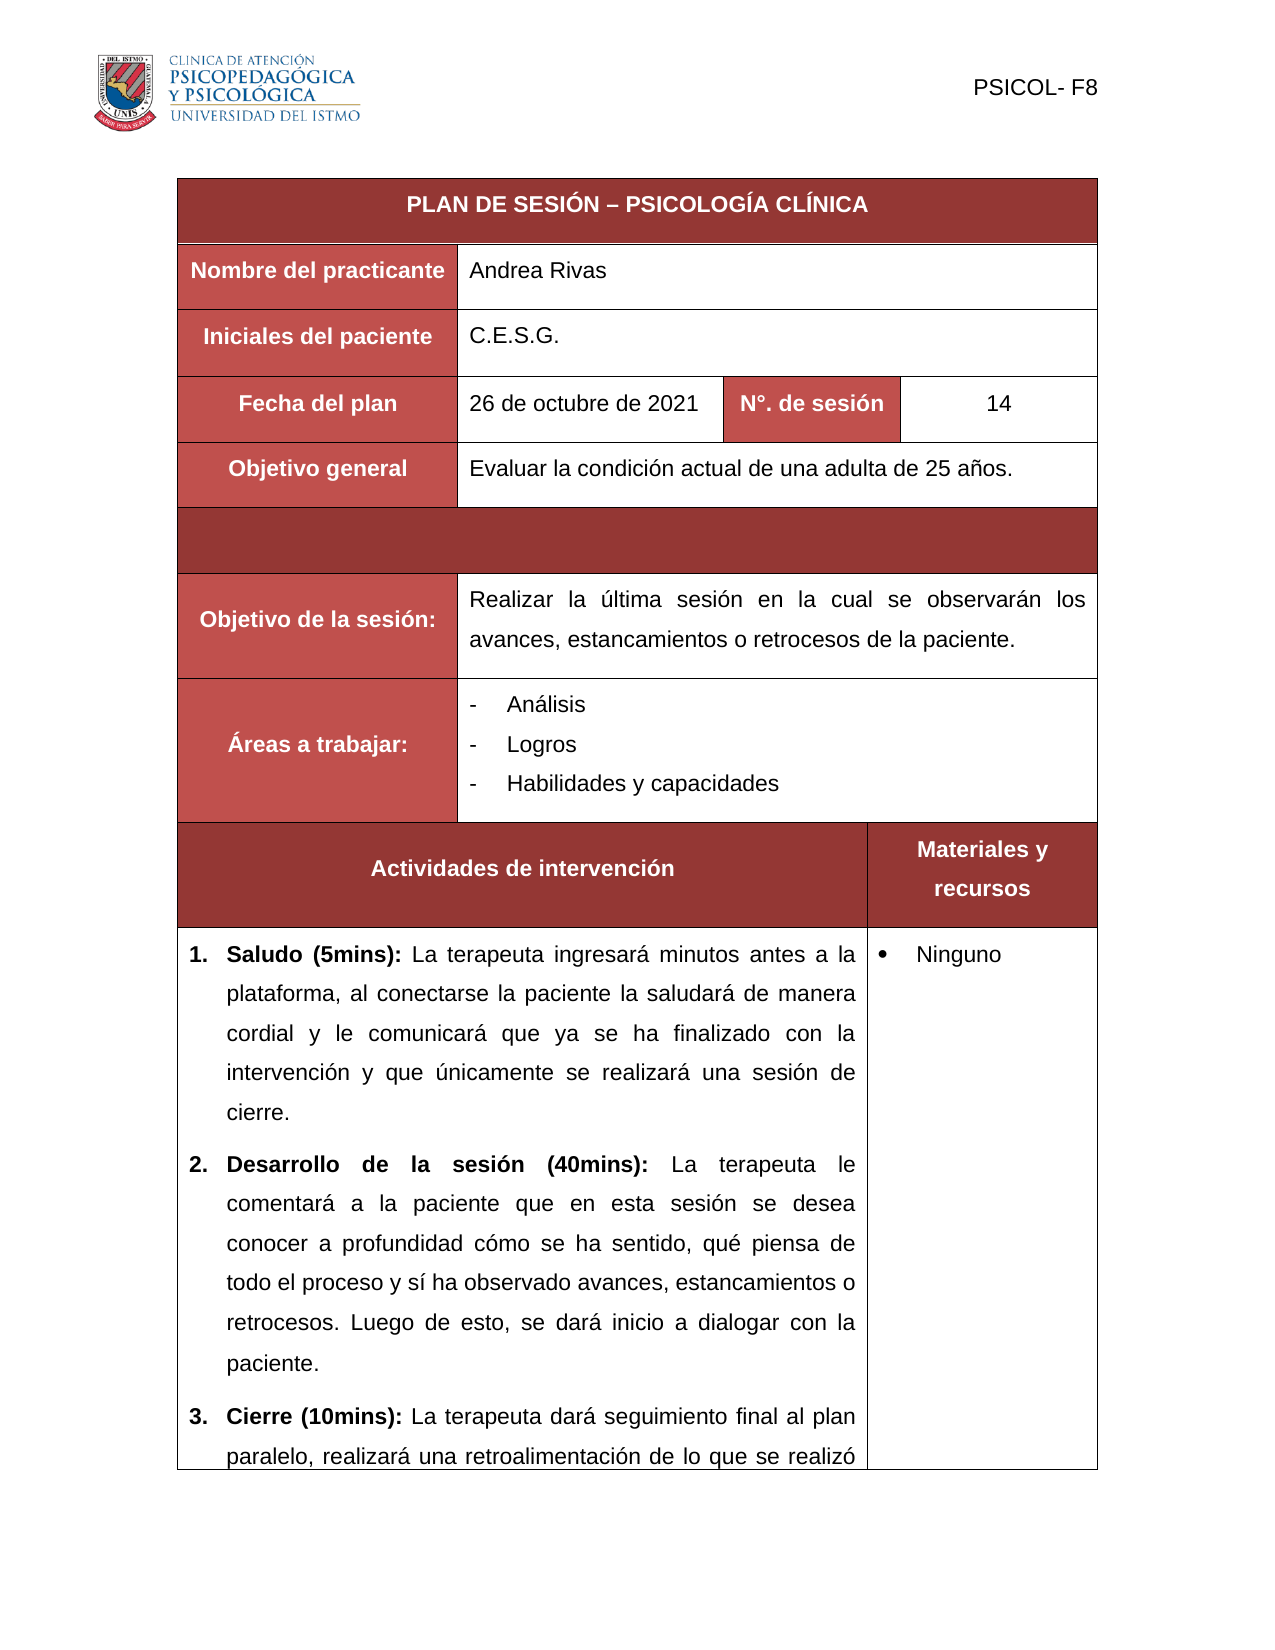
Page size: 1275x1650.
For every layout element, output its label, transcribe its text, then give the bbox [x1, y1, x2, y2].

table_cell Materiales y recursos [868, 823, 1097, 927]
table_cell Ninguno [868, 928, 1097, 1469]
table_cell Áreas a trabajar: [178, 679, 457, 822]
table_cell C.E.S.G. [458, 310, 1097, 376]
table_cell [178, 508, 1097, 573]
table_cell 26 de octubre de 2021 [458, 377, 723, 442]
table_cell Fecha del plan [178, 377, 457, 442]
table_cell 14 [901, 377, 1097, 442]
table_cell Andrea Rivas [458, 245, 1097, 309]
table_cell Análisis Logros Habilidades y capacidades [458, 679, 1097, 822]
table_cell Actividades de intervención [178, 823, 867, 927]
table_cell Objetivo de la sesión: [178, 574, 457, 678]
table_cell Realizar la última sesión en la cual se observarán los avances, estancamientos o retrocesos de la paciente. [458, 574, 1097, 678]
table_cell Nombre del practicante [178, 245, 457, 309]
table_cell Iniciales del paciente [178, 310, 457, 376]
picture [42, 25, 422, 166]
table_cell Evaluar la condición actual de una adulta de 25 años. [458, 443, 1097, 507]
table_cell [178, 928, 867, 1469]
table_cell N°. de sesión [724, 377, 900, 442]
table_cell Objetivo general [178, 443, 457, 507]
table_header PLAN DE SESIÓN – PSICOLOGÍA CLÍNICA [178, 179, 1097, 243]
